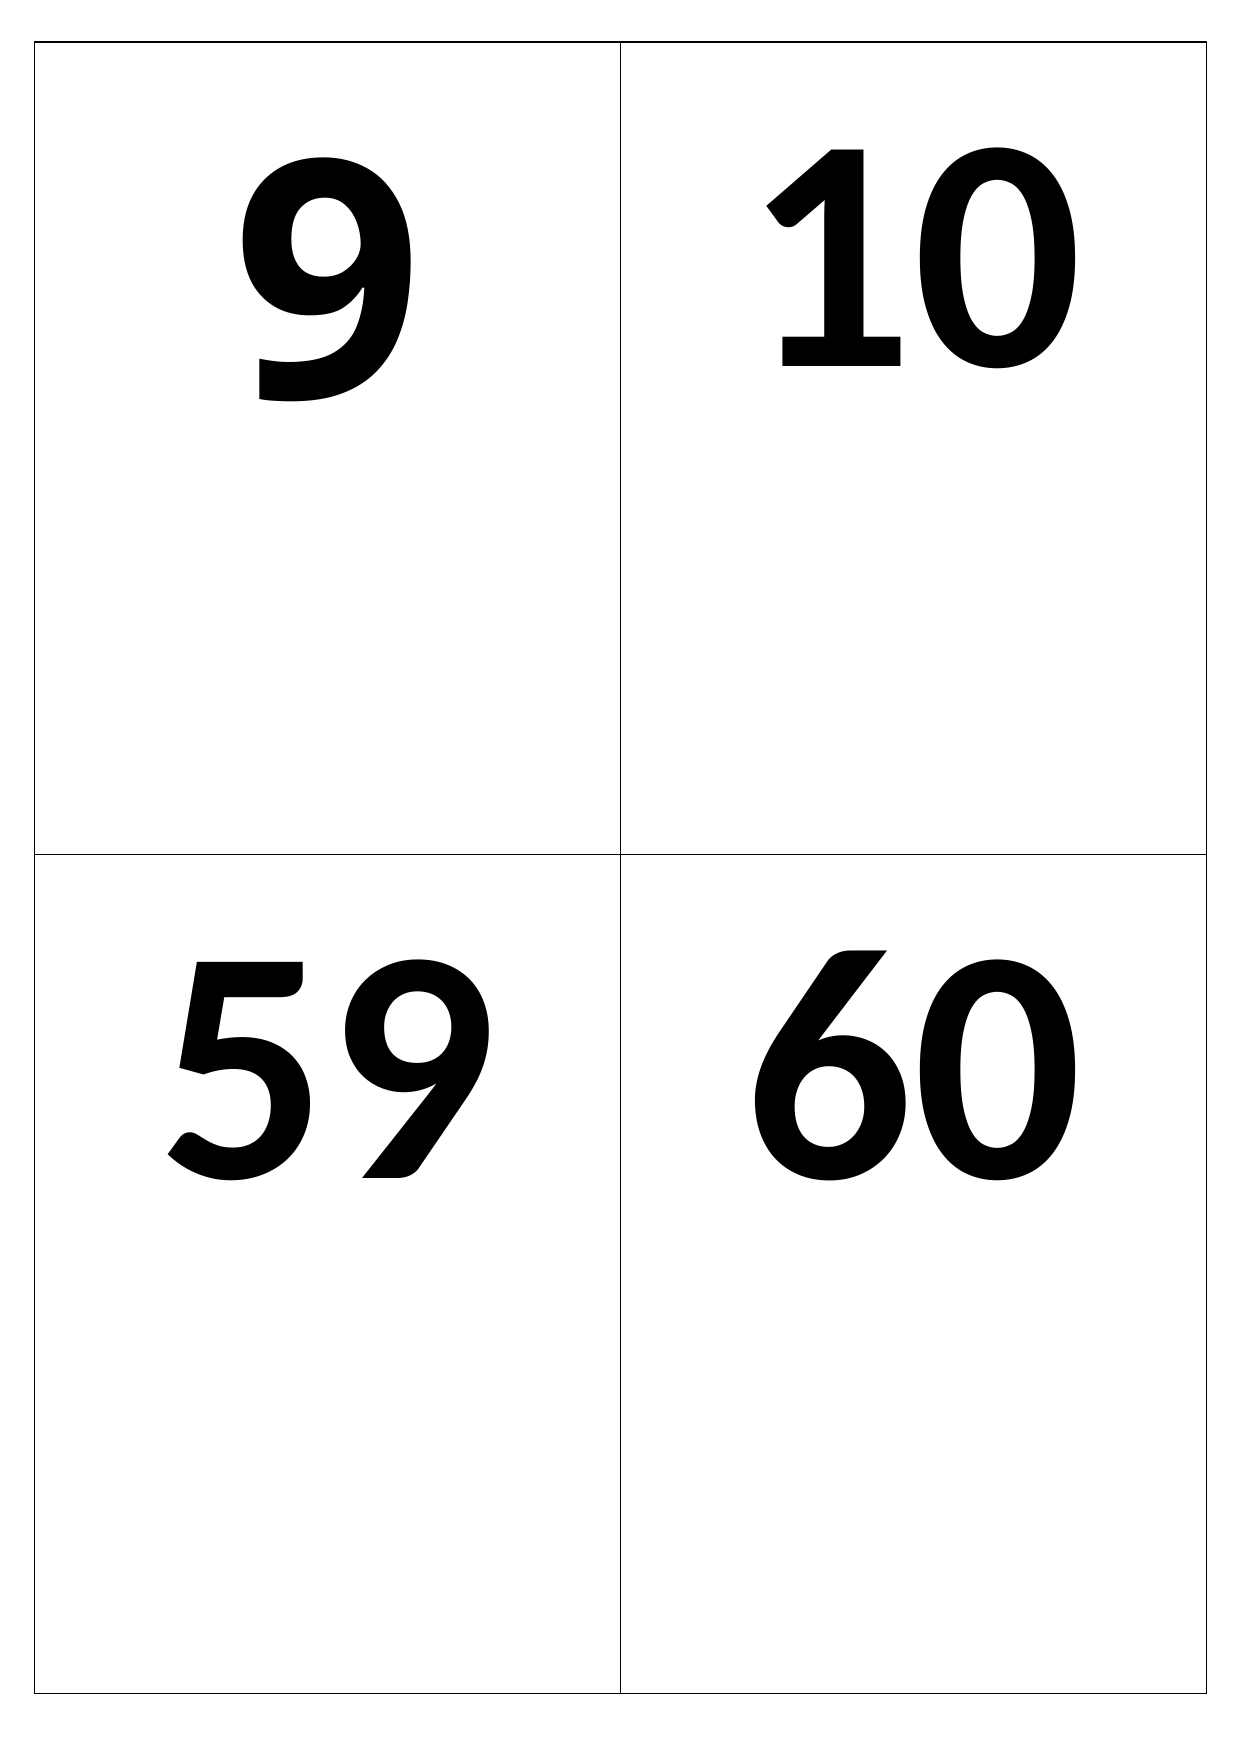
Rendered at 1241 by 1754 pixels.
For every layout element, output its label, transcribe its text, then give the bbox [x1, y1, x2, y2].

table_cell 9 [35, 43, 620, 853]
table_cell 59 [35, 855, 620, 1693]
table_cell 10 [621, 43, 1206, 853]
table_cell 60 [621, 855, 1206, 1693]
